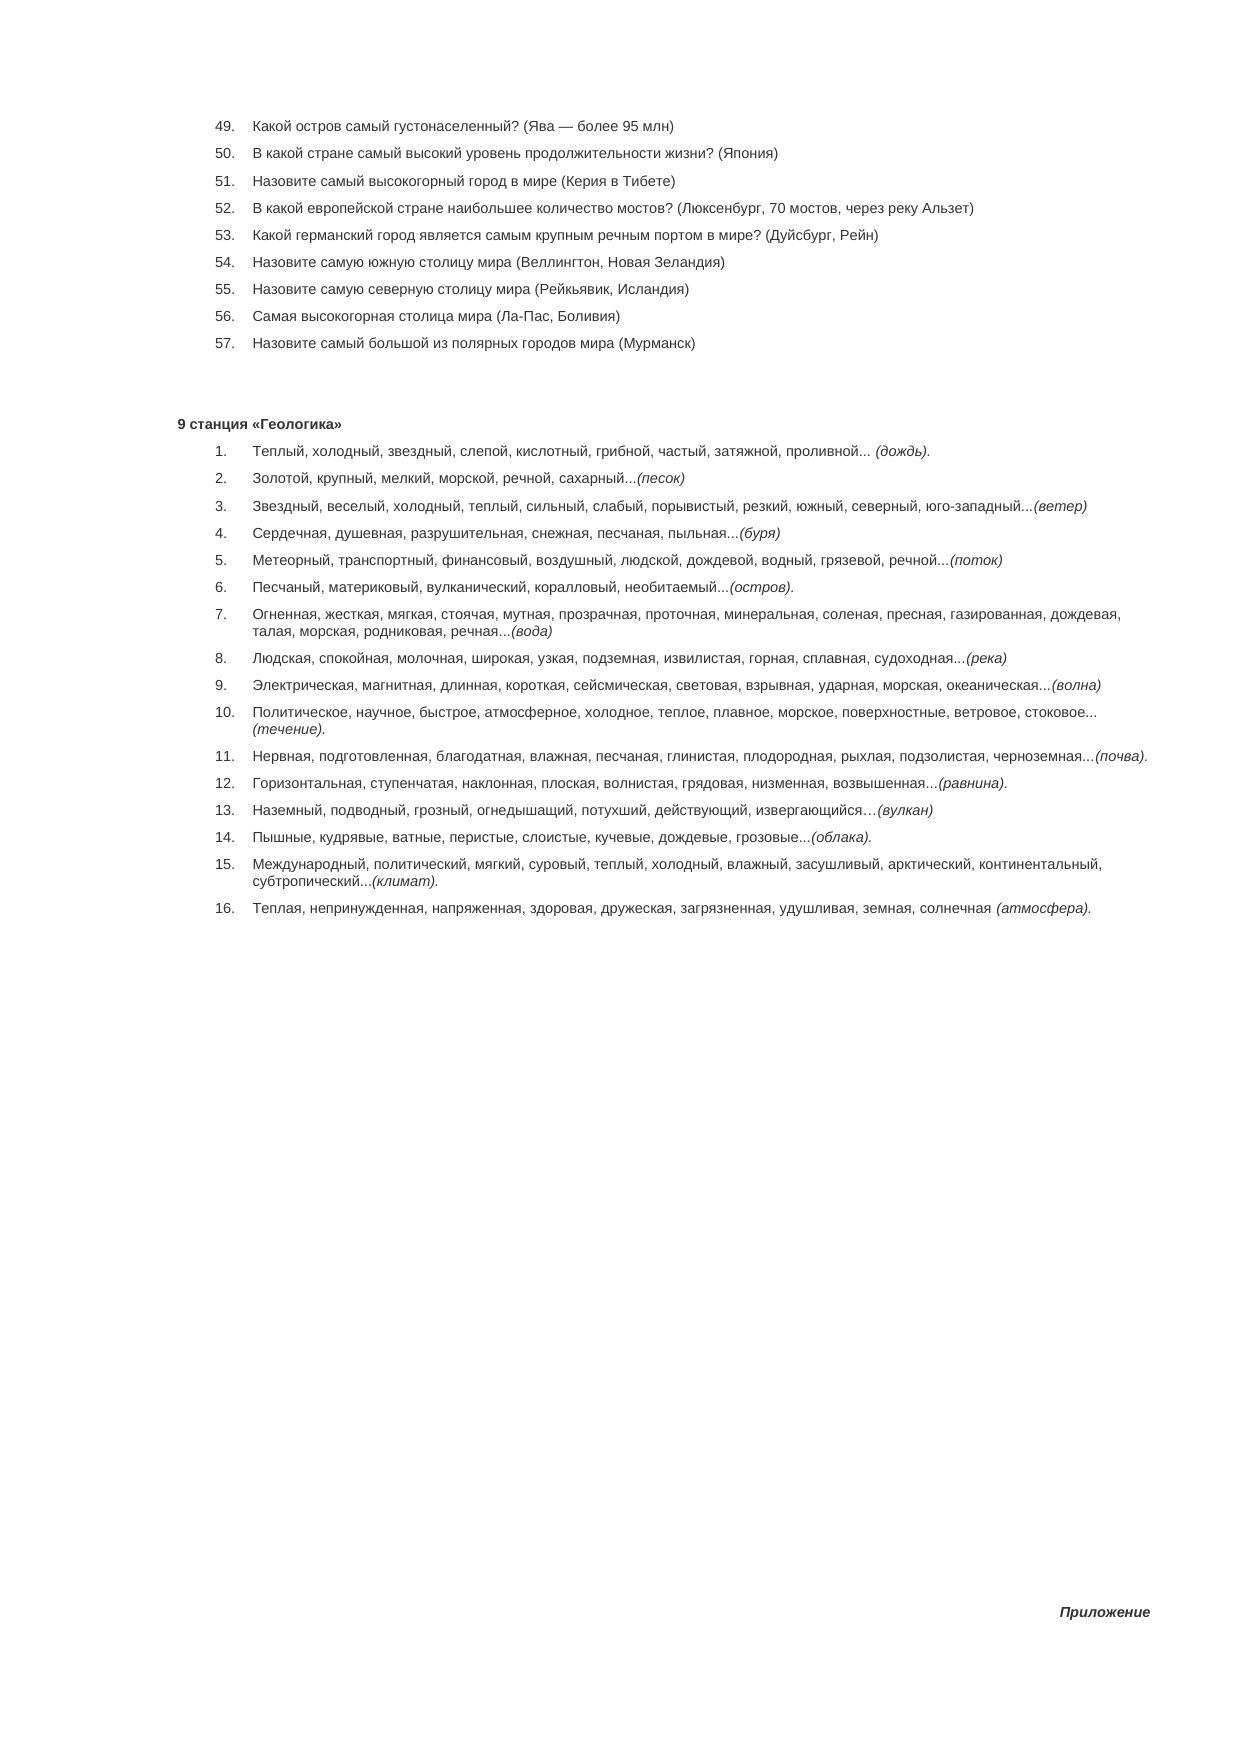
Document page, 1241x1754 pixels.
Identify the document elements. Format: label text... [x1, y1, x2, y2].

list Назовите самую северную столицу мира (Рейкьявик, Исландия) [215, 281, 1152, 297]
list Звездный, веселый, холодный, теплый, сильный, слабый, порывистый, резкий, южный, северный, юго-западный...(ветер) [215, 497, 1152, 514]
list Самая высокогорная столица мира (Ла-Пас, Боливия) [215, 308, 1152, 324]
text Приложение [177, 1604, 1152, 1621]
list Пышные, кудрявые, ватные, перистые, слоистые, кучевые, дождевые, грозовые...(облака). [215, 829, 1152, 846]
list Песчаный, материковый, вулканический, коралловый, необитаемый...(остров). [215, 578, 1152, 595]
list Политическое, научное, быстрое, атмосферное, холодное, теплое, плавное, морское, поверхностные, ветровое, стоковое...(течение). [215, 704, 1152, 737]
list Теплый, холодный, звездный, слепой, кислотный, грибной, частый, затяжной, проливной... (дождь). [215, 443, 1152, 460]
list Теплая, непринужденная, напряженная, здоровая, дружеская, загрязненная, удушливая, земная, солнечная (атмосфера). [215, 900, 1152, 916]
list Горизонтальная, ступенчатая, наклонная, плоская, волнистая, грядовая, низменная, возвышенная...(равнина). [215, 774, 1152, 791]
list Наземный, подводный, грозный, огнедышащий, потухший, действующий, извергающийся…(вулкан) [215, 802, 1152, 818]
list Электрическая, магнитная, длинная, короткая, сейсмическая, световая, взрывная, ударная, морская, океаническая...(волна) [215, 677, 1152, 693]
list Золотой, крупный, мелкий, морской, речной, сахарный...(песок) [215, 470, 1152, 487]
text 9 станция «Геологика» [177, 416, 1152, 433]
list Назовите самый высокогорный город в мире (Керия в Тибете) [215, 172, 1152, 189]
list Какой германский город является самым крупным речным портом в мире? (Дуйсбург, Рейн) [215, 226, 1152, 243]
list В какой стране самый высокий уровень продолжительности жизни? (Япония) [215, 145, 1152, 162]
list Назовите самый большой из полярных городов мира (Мурманск) [215, 335, 1152, 352]
list Людская, спокойная, молочная, широкая, узкая, подземная, извилистая, горная, сплавная, судоходная...(река) [215, 649, 1152, 666]
list Назовите самую южную столицу мира (Веллингтон, Новая Зеландия) [215, 253, 1152, 270]
list Нервная, подготовленная, благодатная, влажная, песчаная, глинистая, плодородная, рыхлая, подзолистая, черноземная...(почва). [215, 747, 1152, 764]
list Международный, политический, мягкий, суровый, теплый, холодный, влажный, засушливый, арктический, континентальный, субтропический...(климат). [215, 856, 1152, 889]
list Какой остров самый густонаселенный? (Ява — более 95 млн) [215, 118, 1152, 135]
list Огненная, жесткая, мягкая, стоячая, мутная, прозрачная, проточная, минеральная, соленая, пресная, газированная, дождевая, талая, морская, родниковая, речная...(вода) [215, 606, 1152, 639]
list Сердечная, душевная, разрушительная, снежная, песчаная, пыльная...(буря) [215, 524, 1152, 541]
list Метеорный, транспортный, финансовый, воздушный, людской, дождевой, водный, грязевой, речной...(поток) [215, 551, 1152, 568]
list В какой европейской стране наибольшее количество мостов? (Люксенбург, 70 мостов, через реку Альзет) [215, 199, 1152, 216]
